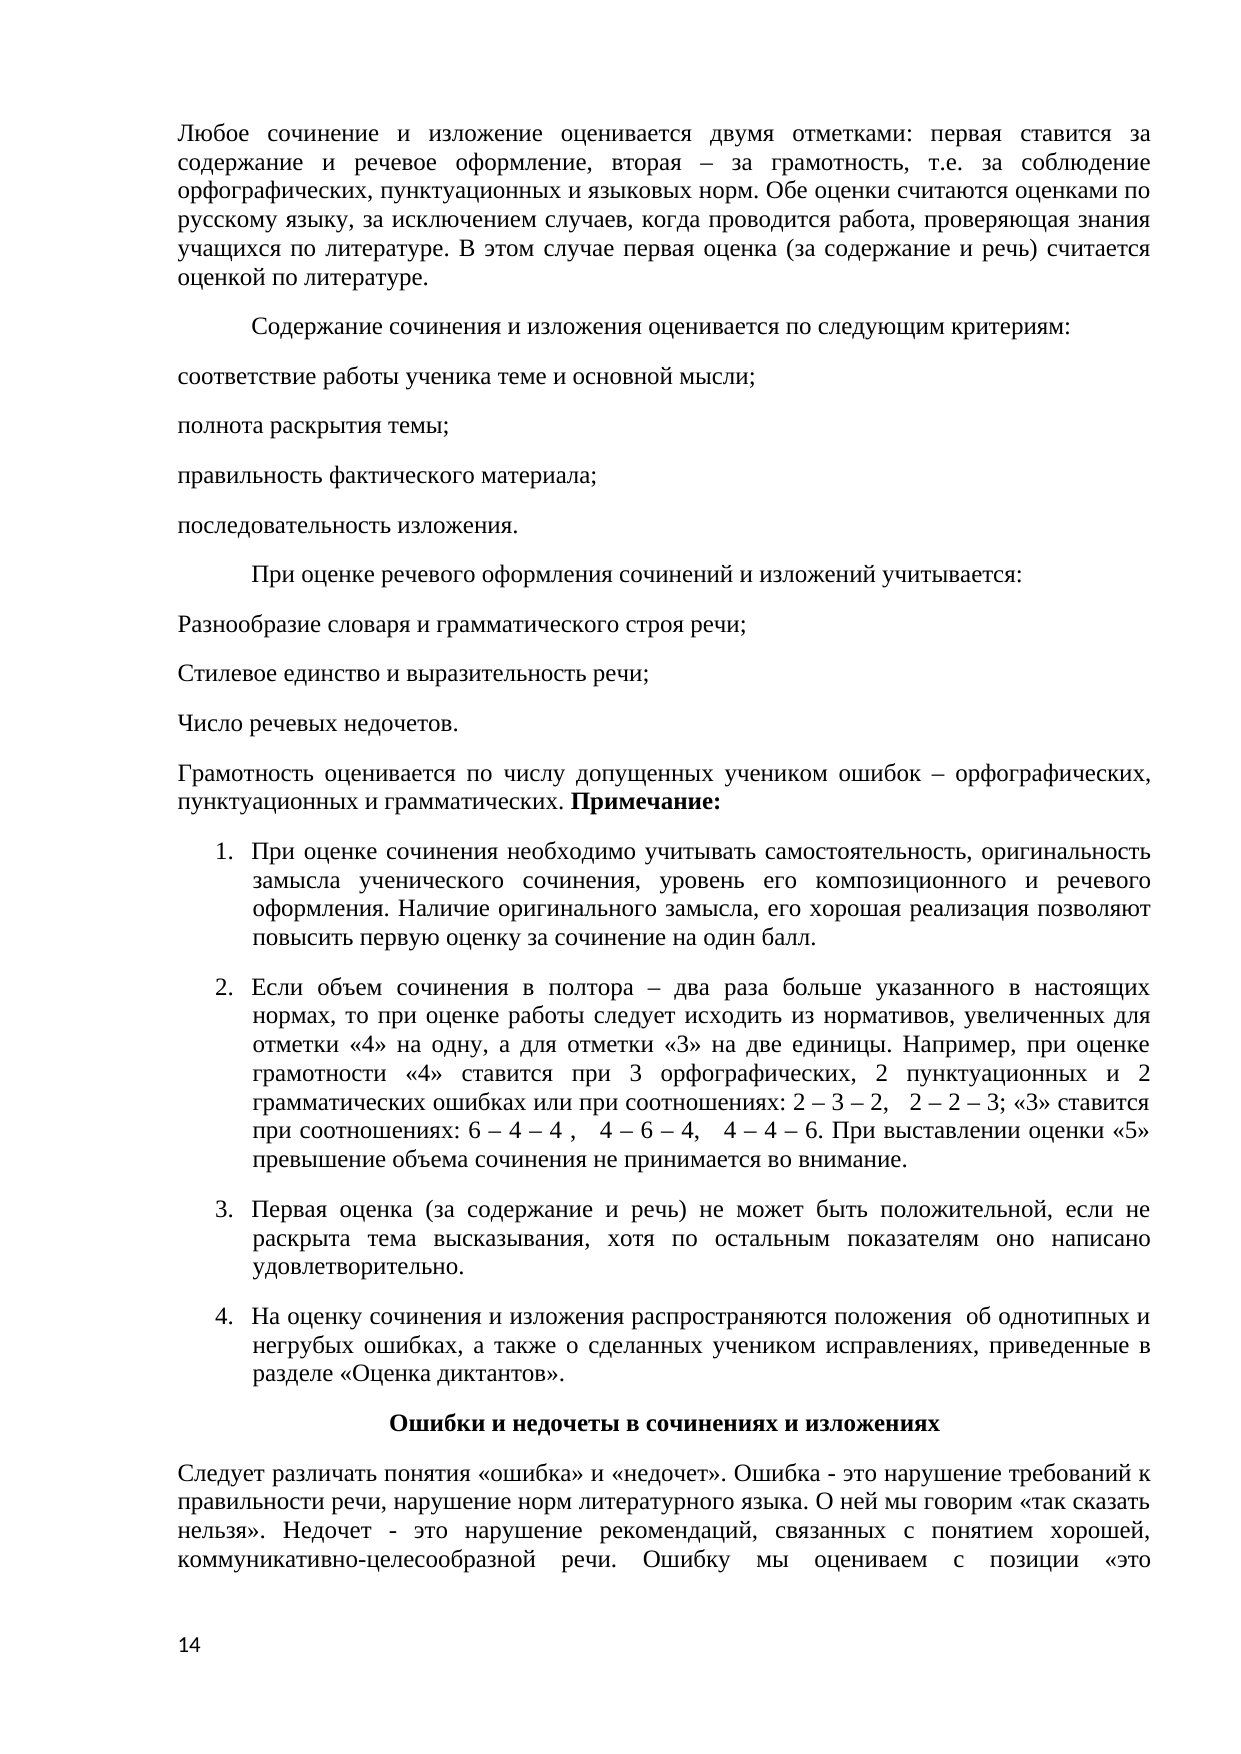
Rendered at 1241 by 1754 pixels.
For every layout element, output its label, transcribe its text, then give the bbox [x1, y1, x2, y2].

text соответствие работы ученика теме и основной мысли; [177, 361, 1152, 390]
text последовательность изложения. [177, 510, 1152, 538]
text Число речевых недочетов. [177, 708, 1152, 737]
text полнота раскрытия темы; [177, 411, 1152, 439]
text 1. При оценке сочинения необходимо учитывать самостоятельность, оригинальность замысла ученического сочинения, уровень его композиционного и речевого оформления. Наличие оригинального замысла, его хорошая реализация позволяют повысить первую оценку за сочинение на один балл. [215, 836, 1152, 951]
text Любое сочинение и изложение оценивается двумя отметками: первая ставится за содержание и речевое оформление, вторая – за грамотность, т.е. за соблюдение орфографических, пунктуационных и языковых норм. Обе оценки считаются оценками по русскому языку, за исключением случаев, когда проводится работа, проверяющая знания учащихся по литературе. В этом случае первая оценка (за содержание и речь) считается оценкой по литературе. [177, 118, 1152, 291]
text 3. Первая оценка (за содержание и речь) не может быть положительной, если не раскрыта тема высказывания, хотя по остальным показателям оно написано удовлетворительно. [215, 1194, 1152, 1280]
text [177, 1458, 1152, 1573]
text 2. Если объем сочинения в полтора – два раза больше указанного в настоящих нормах, то при оценке работы следует исходить из нормативов, увеличенных для отметки «4» на одну, а для отметки «3» на две единицы. Например, при оценке грамотности «4» ставится при 3 орфографических, 2 пунктуационных и 2 грамматических ошибках или при соотношениях: 2 – 3 – 2, 2 – 2 – 3; «3» ставится при соотношениях: 6 – 4 – 4 , 4 – 6 – 4, 4 – 4 – 6. При выставлении оценки «5» превышение объема сочинения не принимается во внимание. [215, 972, 1152, 1173]
text При оценке речевого оформления сочинений и изложений учитывается: [177, 559, 1152, 588]
text Грамотность оценивается по числу допущенных учеником ошибок – орфографических, пунктуационных и грамматических. Примечание: [177, 758, 1152, 815]
text Содержание сочинения и изложения оценивается по следующим критериям: [177, 311, 1152, 340]
text 4. На оценку сочинения и изложения распространяются положения об однотипных и негрубых ошибках, а также о сделанных учеником исправлениях, приведенные в разделе «Оценка диктантов». [215, 1301, 1152, 1387]
text Разнообразие словаря и грамматического строя речи; [177, 609, 1152, 638]
text Ошибки и недочеты в сочинениях и изложениях [177, 1408, 1152, 1437]
text Стилевое единство и выразительность речи; [177, 658, 1152, 687]
text правильность фактического материала; [177, 460, 1152, 489]
